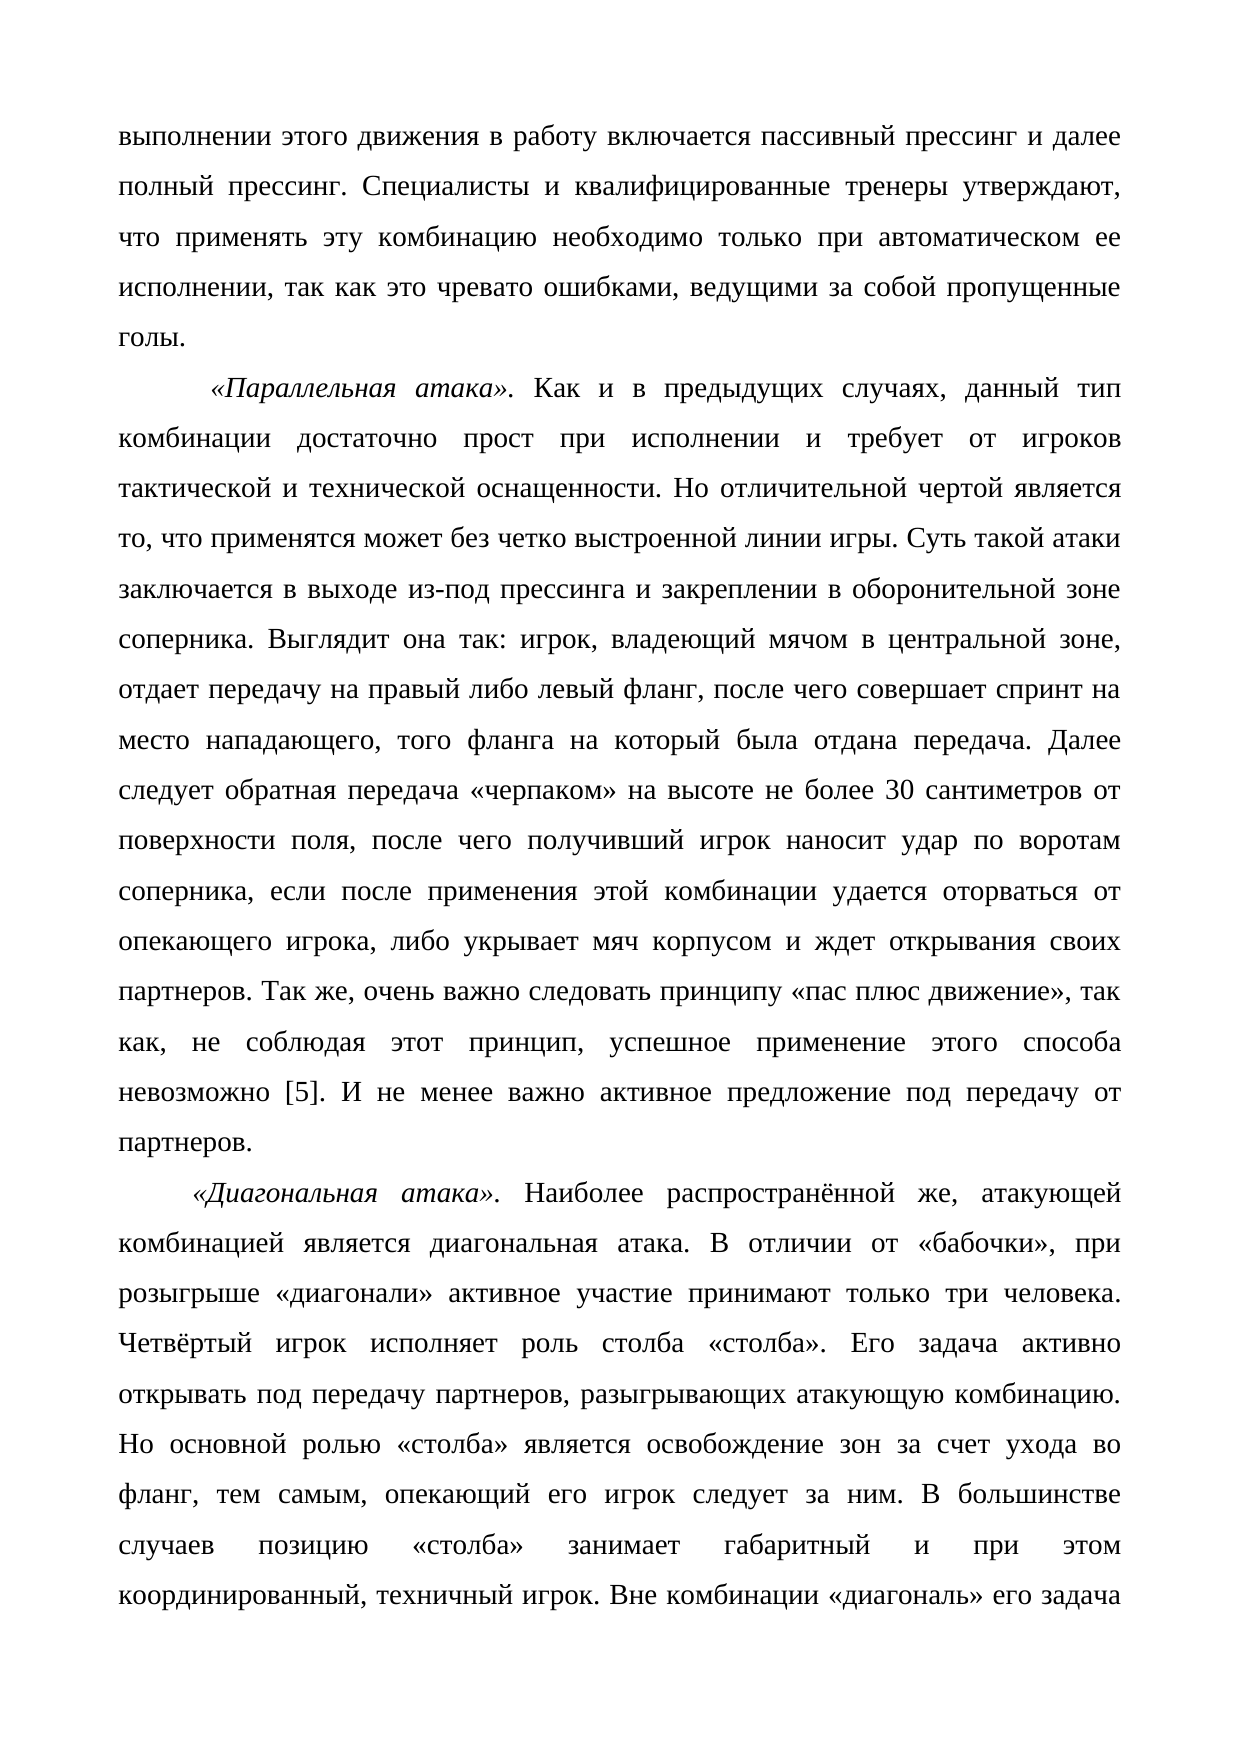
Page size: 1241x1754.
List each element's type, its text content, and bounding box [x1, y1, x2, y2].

text «Параллельная атака». Как и в предыдущих случаях, данный тип комбинации достаточно прост при исполнении и требует от игроков тактической и технической оснащенности. Но отличительной чертой является то, что применятся может без четко выстроенной линии игры. Суть такой атаки заключается в выходе из-под прессинга и закреплении в оборонительной зоне соперника. Выглядит она так: игрок, владеющий мячом в центральной зоне, отдает передачу на правый либо левый фланг, после чего совершает спринт на место нападающего, того фланга на который была отдана передача. Далее следует обратная передача «черпаком» на высоте не более 30 сантиметров от поверхности поля, после чего получивший игрок наносит удар по воротам соперника, если после применения этой комбинации удается оторваться от опекающего игрока, либо укрывает мяч корпусом и ждет открывания своих партнеров. Так же, очень важно следовать принципу «пас плюс движение», так как, не соблюдая этот принцип, успешное применение этого способа невозможно [5]. И не менее важно активное предложение под передачу от партнеров. [118, 370, 1122, 1158]
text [118, 1175, 1122, 1611]
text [118, 118, 1122, 353]
